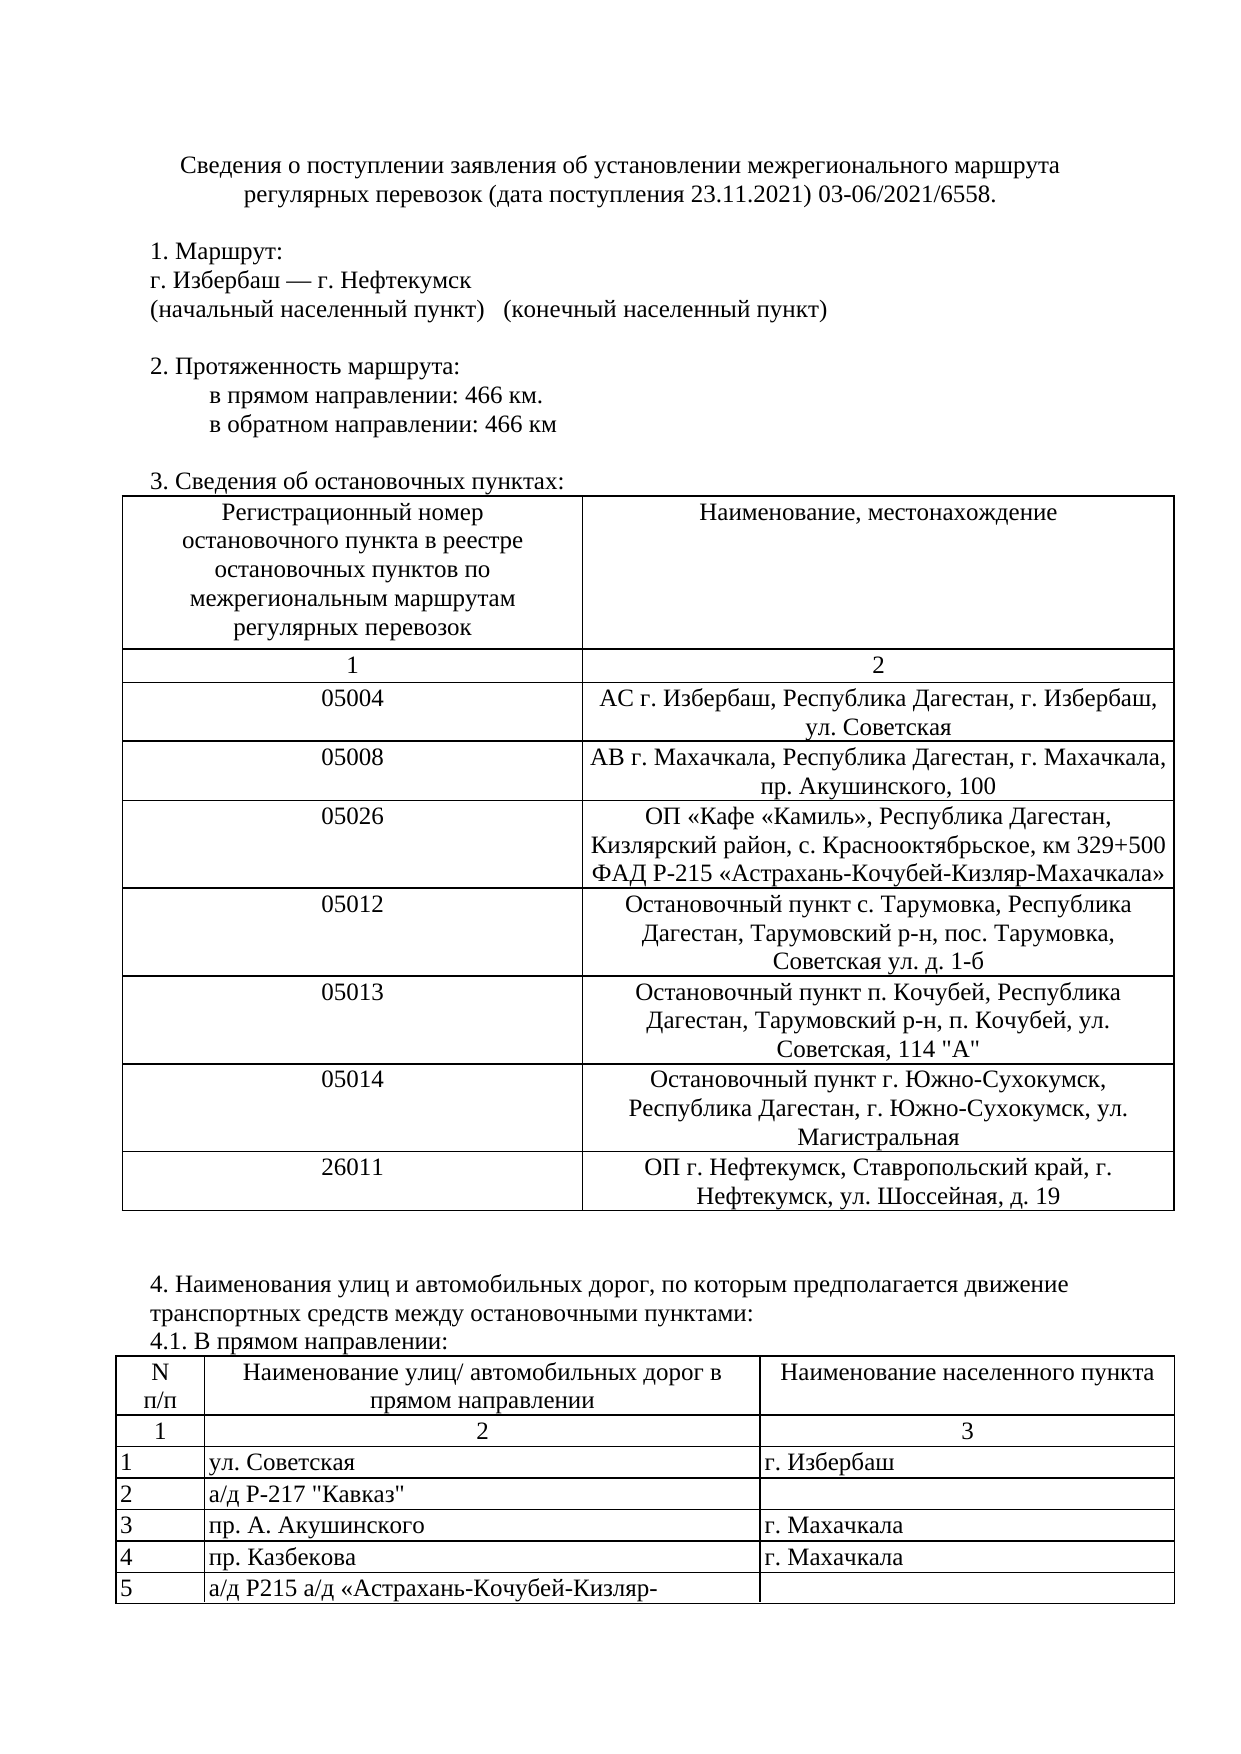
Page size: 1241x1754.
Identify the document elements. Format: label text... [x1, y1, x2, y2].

table_header Регистрационный номер остановочного пункта в реестре остановочных пунктов по межрегиональным маршрутам регулярных перевозок [123, 497, 582, 648]
table_cell г. Махачкала [761, 1510, 1174, 1540]
table_cell ул. Советская [205, 1447, 759, 1477]
table_cell г. Махачкала [761, 1542, 1174, 1571]
table_cell 05012 [123, 889, 582, 975]
text 4. Наименования улиц и автомобильных дорог, по которым предполагается движение транспортных средств между остановочными пунктами: [150, 1269, 1090, 1326]
table_header Наименование, местонахождение [583, 497, 1173, 648]
table_cell ОП г. Нефтекумск, Ставропольский край, г. Нефтекумск, ул. Шоссейная, д. 19 [583, 1152, 1173, 1210]
table_cell 05008 [123, 742, 582, 799]
table_cell г. Избербаш [761, 1447, 1174, 1477]
table_cell Остановочный пункт г. Южно-Сухокумск, Республика Дагестан, г. Южно-Сухокумск, ул. Магистральная [583, 1065, 1173, 1151]
table_cell а/д Р-217 "Кавказ" [205, 1479, 759, 1508]
table_header Наименование населенного пункта [761, 1357, 1174, 1414]
table_cell 5 [117, 1573, 204, 1602]
table_cell 4 [117, 1542, 204, 1571]
table_cell 05013 [123, 977, 582, 1063]
table_cell АВ г. Махачкала, Республика Дагестан, г. Махачкала, пр. Акушинского, 100 [583, 742, 1173, 799]
table_cell Остановочный пункт с. Тарумовка, Республика Дагестан, Тарумовский р-н, пос. Тарумовка, Советская ул. д. 1-б [583, 889, 1173, 975]
table_cell 1 [117, 1416, 204, 1446]
text 4.1. В прямом направлении: [150, 1326, 1090, 1355]
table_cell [205, 1573, 759, 1602]
table_cell 3 [117, 1510, 204, 1540]
table_cell пр. А. Акушинского [205, 1510, 759, 1540]
table_cell 05026 [123, 801, 582, 887]
table_cell 05004 [123, 683, 582, 740]
text 1. Маршрут: [150, 236, 1090, 265]
text г. Избербаш — г. Нефтекумск [150, 265, 1090, 294]
text в обратном направлении: 466 км [150, 409, 1090, 437]
table_cell 1 [123, 650, 582, 681]
table_cell [761, 1573, 1174, 1602]
table_cell 05014 [123, 1065, 582, 1151]
table_cell 2 [117, 1479, 204, 1508]
table_cell 3 [761, 1416, 1174, 1446]
table_header N п/п [117, 1357, 204, 1414]
text 2. Протяженность маршрута: [150, 351, 1090, 380]
table_cell 26011 [123, 1152, 582, 1210]
text в прямом направлении: 466 км. [150, 380, 1090, 409]
table_cell 2 [583, 650, 1173, 681]
text 3. Сведения об остановочных пунктах: [150, 466, 1090, 495]
table_cell Остановочный пункт п. Кочубей, Республика Дагестан, Тарумовский р-н, п. Кочубей, ул. Советская, 114 "А" [583, 977, 1173, 1063]
table_cell 1 [117, 1447, 204, 1477]
text Сведения о поступлении заявления об установлении межрегионального маршрута регулярных перевозок (дата поступления 23.11.2021) 03-06/2021/6558. [150, 150, 1090, 207]
table_header Наименование улиц/ автомобильных дорог в прямом направлении [205, 1357, 759, 1414]
table_cell 2 [205, 1416, 759, 1446]
table_cell ОП «Кафе «Камиль», Республика Дагестан, Кизлярский район, с. Краснооктябрьское, км 329+500 ФАД Р-215 «Астрахань-Кочубей-Кизляр-Махачкала» [583, 801, 1173, 887]
table_cell [761, 1479, 1174, 1508]
table_cell пр. Казбекова [205, 1542, 759, 1571]
text (начальный населенный пункт) (конечный населенный пункт) [150, 294, 1090, 322]
table_cell АС г. Избербаш, Республика Дагестан, г. Избербаш, ул. Советская [583, 683, 1173, 740]
